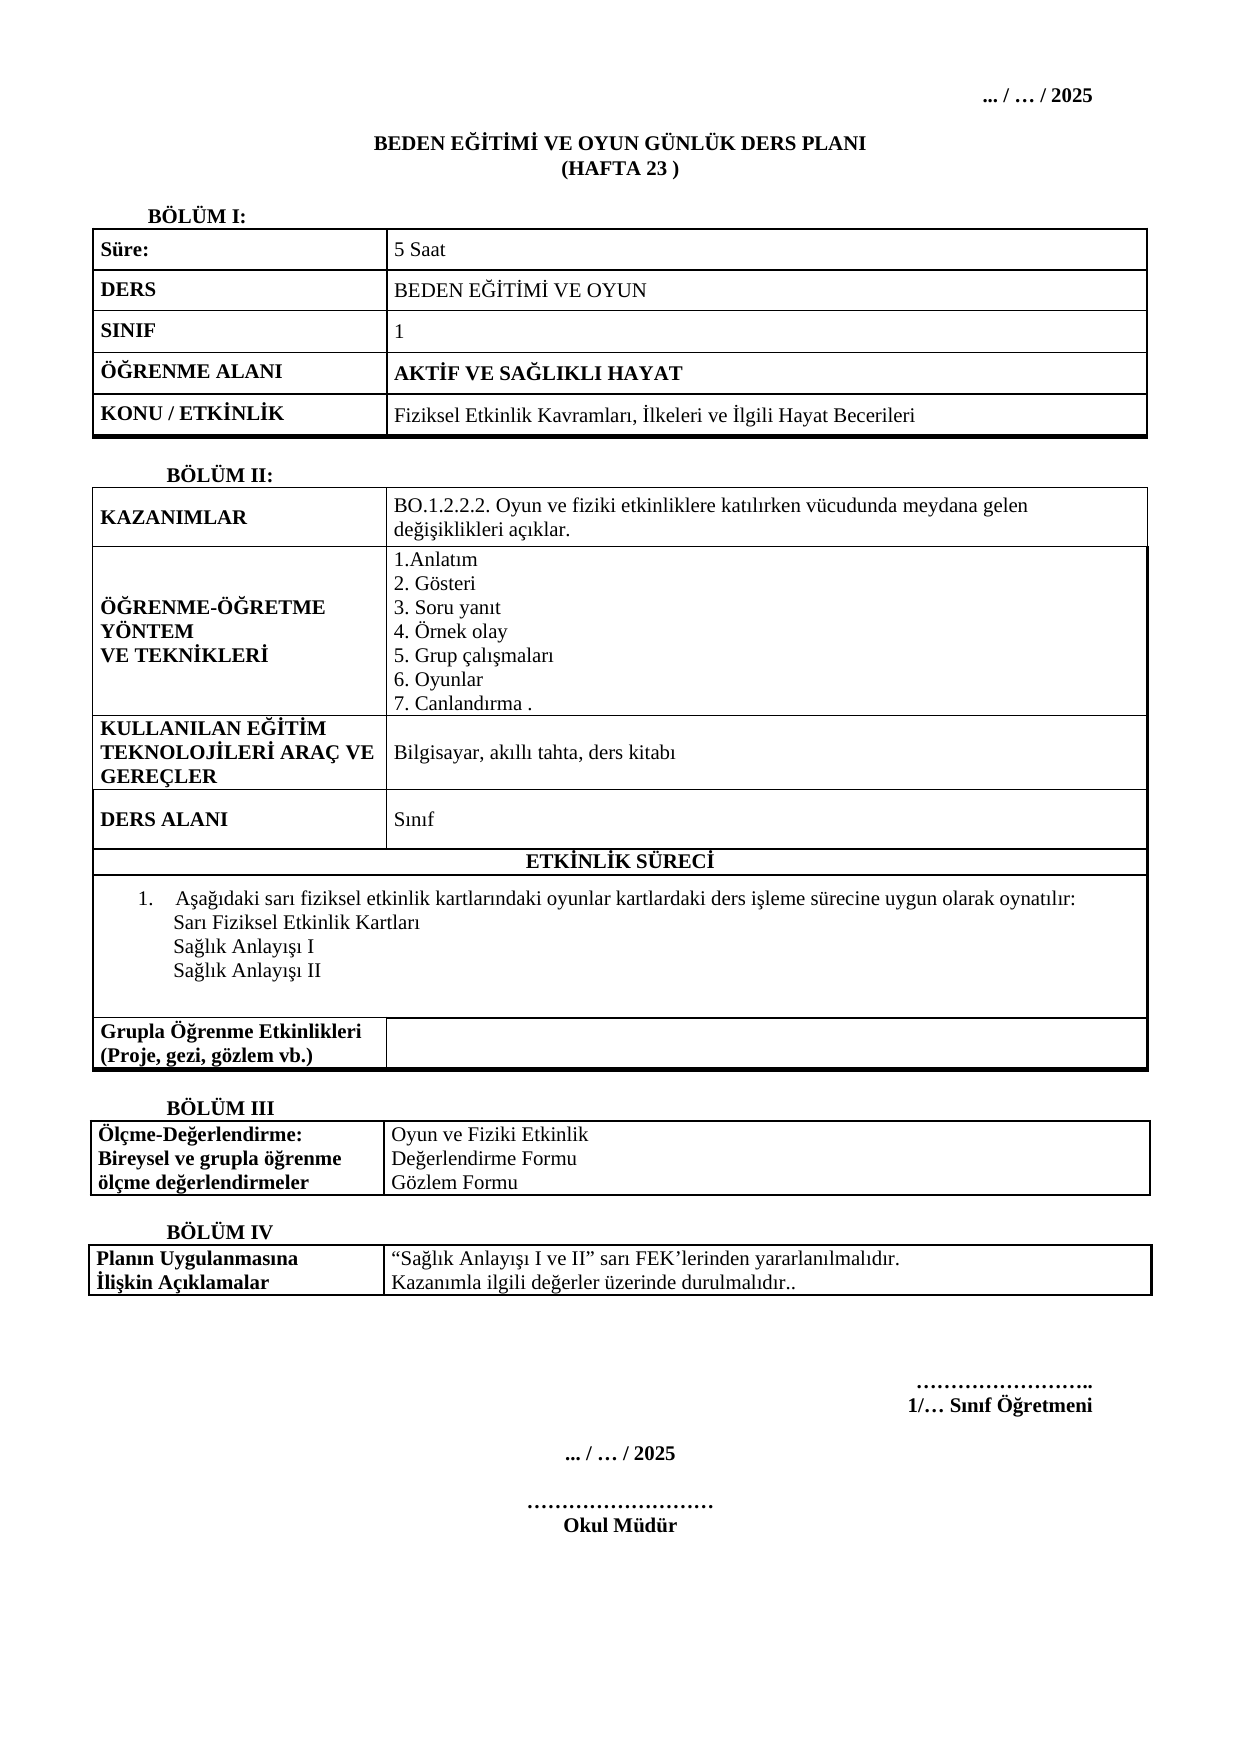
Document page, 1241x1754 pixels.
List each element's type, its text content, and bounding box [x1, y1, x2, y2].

table_cell ETKİNLİK SÜRECİ [94, 850, 1146, 873]
table_cell Grupla Öğrenme Etkinlikleri (Proje, gezi, gözlem vb.) [94, 1018, 386, 1067]
table_header Ölçme-Değerlendirme: Bireysel ve grupla öğrenme ölçme değerlendirmeler [92, 1122, 383, 1194]
table_header Planın Uygulanmasına İlişkin Açıklamalar [90, 1246, 383, 1294]
text BEDEN EĞİTİMİ VE OYUN GÜNLÜK DERS PLANI [148, 131, 1093, 155]
table_header KAZANIMLAR [93, 488, 386, 546]
text 1/… Sınıf Öğretmeni [148, 1393, 1093, 1417]
text (HAFTA 23 ) [148, 155, 1093, 179]
table_header Süre: [94, 230, 386, 269]
table_cell BEDEN EĞİTİMİ VE OYUN [388, 271, 1146, 310]
table_cell 1 [388, 311, 1146, 352]
text Okul Müdür [148, 1513, 1093, 1537]
text BÖLÜM II: [148, 463, 1093, 487]
table_cell [387, 1019, 1146, 1067]
text ……………………… [148, 1489, 1093, 1513]
table_cell Aşağıdaki sarı fiziksel etkinlik kartlarındaki oyunlar kartlardaki ders işleme sürecine uygun olarak oynatılır: Sarı Fiziksel Etkinlik Kartları Sağlık Anlayışı I Sağlık Anlayışı II [94, 876, 1146, 1017]
table_cell Fiziksel Etkinlik Kavramları, İlkeleri ve İlgili Hayat Becerileri [388, 395, 1146, 434]
table_header “Sağlık Anlayışı I ve II” sarı FEK’lerinden yararlanılmalıdır. Kazanımla ilgili değerler üzerinde durulmalıdır.. [385, 1246, 1150, 1294]
text BÖLÜM I: [148, 203, 1093, 228]
table_cell KONU / ETKİNLİK [94, 395, 386, 434]
table_cell Sınıf [387, 790, 1146, 848]
text ... / … / 2025 [148, 83, 1093, 107]
table_cell 1.Anlatım 2. Gösteri 3. Soru yanıt 4. Örnek olay 5. Grup çalışmaları 6. Oyunlar 7. Canlandırma . [387, 547, 1146, 715]
table_cell KULLANILAN EĞİTİM TEKNOLOJİLERİ ARAÇ VE GEREÇLER [93, 716, 386, 788]
table_cell SINIF [94, 311, 386, 352]
table_cell AKTİF VE SAĞLIKLI HAYAT [388, 353, 1146, 393]
subtitle BÖLÜM IV [148, 1220, 1093, 1244]
table_cell ÖĞRENME-ÖĞRETME YÖNTEM VE TEKNİKLERİ [93, 547, 386, 715]
table_cell ÖĞRENME ALANI [94, 353, 386, 393]
subtitle BÖLÜM III [148, 1096, 1093, 1120]
table_header 5 Saat [388, 230, 1146, 269]
text ... / … / 2025 [148, 1441, 1093, 1465]
table_cell DERS [94, 271, 386, 310]
table_header Oyun ve Fiziki Etkinlik Değerlendirme Formu Gözlem Formu [385, 1122, 1149, 1194]
table_cell DERS ALANI [94, 790, 386, 848]
table_header BO.1.2.2.2. Oyun ve fiziki etkinliklere katılırken vücudunda meydana gelen değişiklikleri açıklar. [387, 488, 1147, 546]
table_cell Bilgisayar, akıllı tahta, ders kitabı [387, 716, 1146, 788]
text …………………….. [148, 1369, 1093, 1393]
